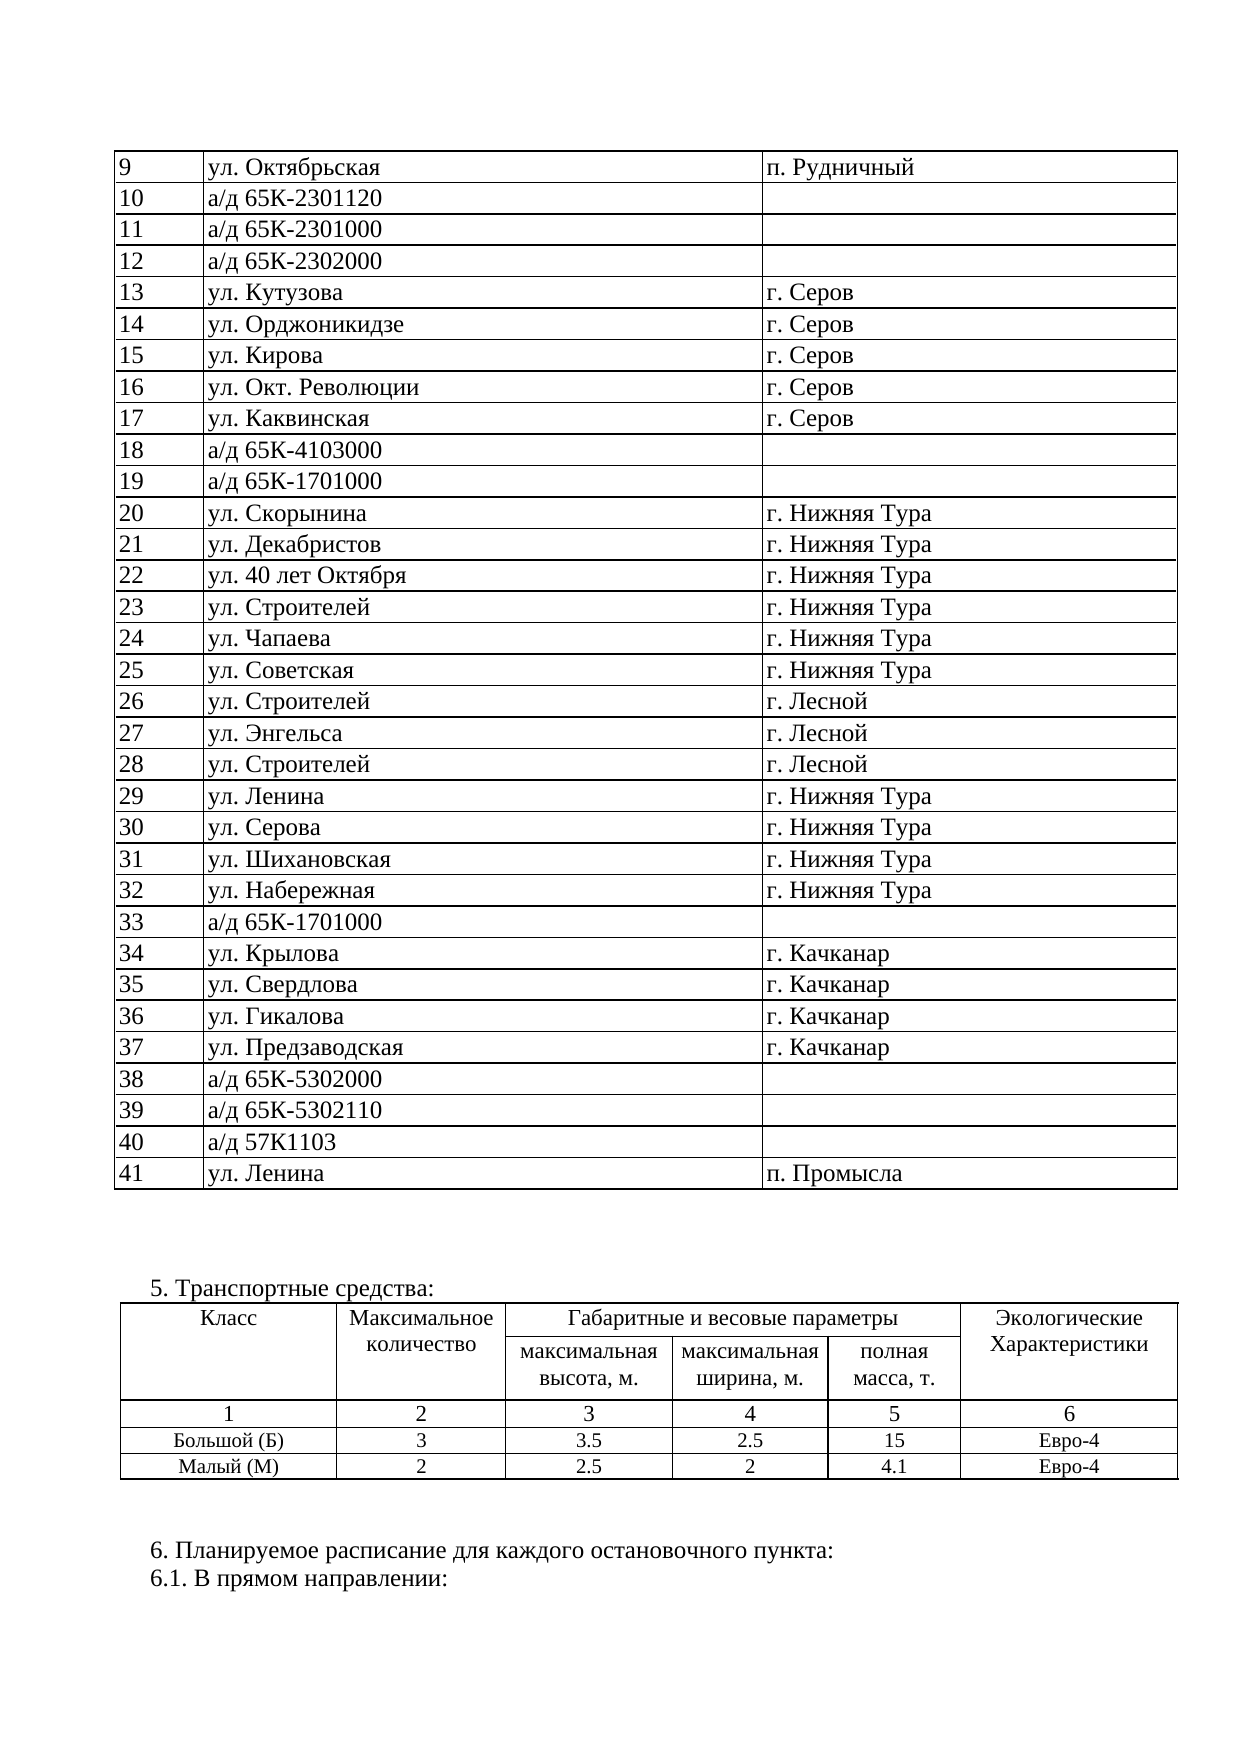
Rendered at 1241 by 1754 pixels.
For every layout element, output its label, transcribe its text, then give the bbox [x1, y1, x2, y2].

table_cell г. Серов [763, 370, 1177, 402]
table_cell максимальная ширина, м. [673, 1337, 827, 1399]
table_cell [763, 244, 1177, 276]
text 6. Планируемое расписание для каждого остановочного пункта: [150, 1535, 1090, 1563]
table_cell 32 [115, 875, 203, 905]
table_header Класс [121, 1304, 336, 1399]
table_cell 17 [115, 403, 203, 433]
table_cell Большой (Б) [121, 1428, 336, 1452]
table_cell 5 [829, 1401, 960, 1427]
table_header Экологические Характеристики [961, 1304, 1177, 1399]
table_cell [763, 213, 1177, 244]
table_cell г. Нижняя Тура [763, 653, 1177, 685]
table_cell а/д 65К-1701000 [204, 466, 762, 496]
table_cell 34 [115, 938, 203, 968]
table_cell 20 [115, 497, 203, 527]
table_cell а/д 57К1103 [204, 1127, 762, 1157]
table_cell 12 [115, 245, 203, 276]
table_cell 37 [115, 1032, 203, 1062]
table_cell 6 [961, 1401, 1177, 1427]
table_cell 40 [115, 1126, 203, 1157]
table_cell г. Нижняя Тура [763, 496, 1177, 527]
table_cell [763, 1125, 1177, 1157]
table_cell 29 [115, 780, 203, 811]
table_cell а/д 65К-1701000 [204, 907, 762, 936]
table_cell ул. Энгельса [204, 718, 762, 748]
table_cell г. Нижняя Тура [763, 811, 1177, 842]
table_cell ул. Строителей [204, 592, 762, 622]
table_cell 26 [115, 686, 203, 716]
table_cell 25 [115, 654, 203, 685]
table_cell 19 [115, 466, 203, 496]
table_cell 35 [115, 969, 203, 999]
table_cell г. Качканар [763, 1031, 1177, 1062]
table_cell 2.5 [506, 1454, 672, 1478]
table_cell [763, 1094, 1177, 1125]
table_header Максимальное количество [337, 1304, 505, 1399]
table_cell Евро-4 [961, 1428, 1177, 1452]
table_cell 15 [115, 340, 203, 370]
table_cell г. Лесной [763, 748, 1177, 779]
table_cell г. Серов [763, 307, 1177, 339]
table_cell 31 [115, 843, 203, 873]
table_cell ул. Скорынина [204, 498, 762, 527]
table_cell 3 [337, 1428, 505, 1452]
table_cell 23 [115, 591, 203, 622]
table_cell [763, 181, 1177, 213]
table_cell ул. Шихановская [204, 844, 762, 873]
table_cell г. Лесной [763, 685, 1177, 716]
table_cell а/д 65К-4103000 [204, 435, 762, 464]
table_cell 9 [115, 152, 203, 181]
table_header Габаритные и весовые параметры [506, 1304, 960, 1336]
table_cell г. Нижняя Тура [763, 559, 1177, 590]
table_cell ул. Октябрьская [204, 152, 762, 181]
table_cell 24 [115, 623, 203, 653]
table_cell [763, 1062, 1177, 1094]
table_cell г. Серов [763, 339, 1177, 370]
table_cell 16 [115, 371, 203, 402]
table_cell ул. Кутузова [204, 277, 762, 307]
table_cell 2.5 [673, 1428, 827, 1452]
table_cell 27 [115, 717, 203, 748]
table_cell г. Серов [763, 276, 1177, 307]
table_cell полная масса, т. [829, 1337, 960, 1399]
table_cell [763, 905, 1177, 936]
table_cell ул. 40 лет Октября [204, 561, 762, 590]
text 5. Транспортные средства: [150, 1273, 1090, 1302]
table_cell 38 [115, 1063, 203, 1094]
table_cell 22 [115, 560, 203, 590]
table_cell ул. Советская [204, 655, 762, 685]
table_cell [763, 465, 1177, 496]
table_cell 3 [506, 1401, 672, 1427]
table_cell г. Нижняя Тура [763, 874, 1177, 905]
table_cell ул. Чапаева [204, 623, 762, 653]
table_cell 15 [829, 1428, 960, 1452]
table_cell г. Нижняя Тура [763, 590, 1177, 622]
table_cell г. Нижняя Тура [763, 842, 1177, 873]
table_cell 2 [337, 1454, 505, 1478]
table_cell ул. Строителей [204, 749, 762, 779]
table_cell 39 [115, 1095, 203, 1125]
table_cell г. Серов [763, 402, 1177, 433]
table_cell 2 [673, 1454, 827, 1478]
table_cell ул. Каквинская [204, 403, 762, 433]
table_cell 1 [121, 1401, 336, 1427]
table_cell п. Рудничный [763, 152, 1177, 181]
table_cell максимальная высота, м. [506, 1337, 672, 1399]
table_cell 18 [115, 434, 203, 464]
table_cell [763, 433, 1177, 464]
table_cell 4.1 [829, 1454, 960, 1478]
table_cell г. Нижняя Тура [763, 528, 1177, 559]
table_cell 4 [673, 1401, 827, 1427]
table_cell ул. Строителей [204, 686, 762, 716]
table_cell ул. Серова [204, 812, 762, 842]
table_cell 36 [115, 1000, 203, 1031]
table_cell ул. Орджоникидзе [204, 309, 762, 339]
table_cell а/д 65К-2301000 [204, 215, 762, 244]
text 6.1. В прямом направлении: [150, 1563, 1090, 1592]
table_cell 28 [115, 749, 203, 779]
table_cell а/д 65К-5302110 [204, 1095, 762, 1125]
table_cell г. Нижняя Тура [763, 779, 1177, 811]
table_cell ул. Гикалова [204, 1001, 762, 1031]
table_cell г. Качканар [763, 968, 1177, 999]
table_cell ул. Крылова [204, 938, 762, 968]
table_cell г. Качканар [763, 936, 1177, 968]
table_cell 10 [115, 183, 203, 213]
table_cell Малый (М) [121, 1454, 336, 1478]
table_cell а/д 65К-5302000 [204, 1064, 762, 1094]
table_cell ул. Кирова [204, 340, 762, 370]
table_cell ул. Набережная [204, 875, 762, 905]
table_cell 30 [115, 812, 203, 842]
table_cell ул. Окт. Революции [204, 372, 762, 402]
table_cell Евро-4 [961, 1454, 1177, 1478]
table_cell ул. Свердлова [204, 970, 762, 999]
table_cell ул. Ленина [204, 781, 762, 811]
table_cell ул. Ленина [204, 1158, 762, 1188]
table_cell п. Промысла [763, 1157, 1177, 1188]
table_cell 41 [115, 1158, 203, 1188]
table_cell а/д 65К-2302000 [204, 246, 762, 276]
table_cell г. Лесной [763, 716, 1177, 748]
table_cell 13 [115, 277, 203, 307]
table_cell г. Качканар [763, 999, 1177, 1031]
table_cell 14 [115, 308, 203, 339]
table_cell 11 [115, 214, 203, 244]
table_cell ул. Декабристов [204, 529, 762, 559]
table_cell ул. Предзаводская [204, 1032, 762, 1062]
table_cell 21 [115, 529, 203, 559]
table_cell а/д 65К-2301120 [204, 183, 762, 213]
table_cell 3.5 [506, 1428, 672, 1452]
table_cell 2 [337, 1401, 505, 1427]
table_cell г. Нижняя Тура [763, 622, 1177, 653]
table_cell 33 [115, 906, 203, 936]
